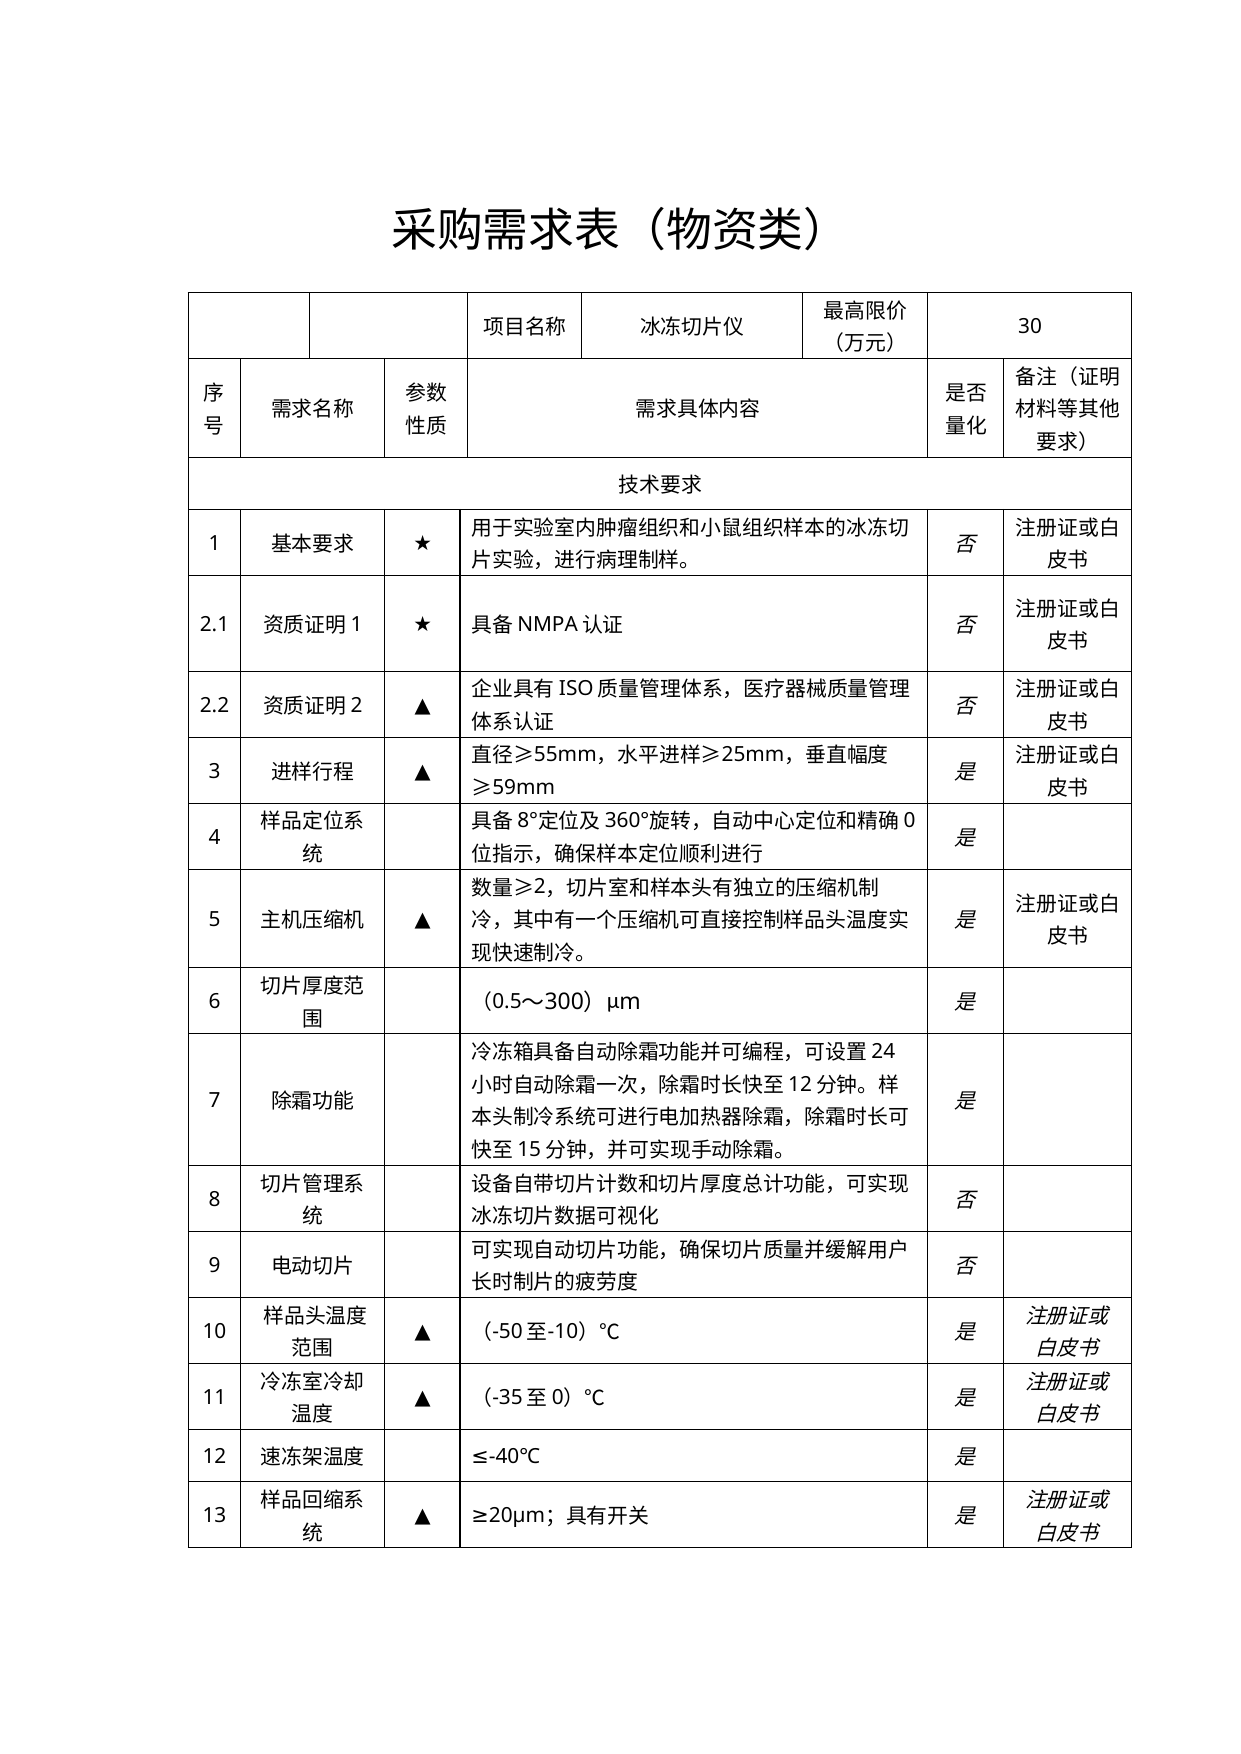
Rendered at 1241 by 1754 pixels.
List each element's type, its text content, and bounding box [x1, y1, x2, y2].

text 采购需求表（物资类） [187, 178, 1053, 276]
table_cell [1004, 1232, 1131, 1297]
table_cell 直径≥55mm，水平进样≥25mm，垂直幅度≥59mm [461, 738, 927, 803]
table_cell [1004, 1166, 1131, 1231]
table_cell 8 [189, 1166, 240, 1231]
table_cell ≥20μm；具有开关 [461, 1482, 927, 1547]
table_cell 6 [189, 968, 240, 1033]
table_cell 2.2 [189, 672, 240, 737]
table_cell 除霜功能 [241, 1034, 384, 1165]
table_cell 速冻架温度 [241, 1430, 384, 1481]
table_cell 注册证或白皮书 [1004, 1298, 1131, 1363]
table_cell 是否 量化 [928, 359, 1003, 457]
table_cell 12 [189, 1430, 240, 1481]
table_cell 是 [928, 1430, 1003, 1481]
table_cell （0.5～300）μm [461, 968, 927, 1033]
table_cell 5 [189, 870, 240, 967]
table_cell 注册证或白皮书 [1004, 738, 1131, 803]
table_cell ★ [385, 576, 459, 671]
table_cell 9 [189, 1232, 240, 1297]
table_cell 主机压缩机 [241, 870, 384, 967]
table_cell 具备NMPA认证 [461, 576, 927, 671]
table_cell 是 [928, 1298, 1003, 1363]
table_cell 序号 [189, 359, 240, 457]
table_cell 设备自带切片计数和切片厚度总计功能，可实现冰冻切片数据可视化 [461, 1166, 927, 1231]
table_cell 需求具体内容 [468, 359, 927, 457]
table_cell 需求名称 [241, 359, 384, 457]
table_cell 注册证或白皮书 [1004, 1364, 1131, 1429]
table_header [189, 293, 309, 358]
table_cell 参数 性质 [385, 359, 467, 457]
table_cell 2.1 [189, 576, 240, 671]
table_cell ▲ [385, 1298, 459, 1363]
table_cell 基本要求 [241, 510, 384, 575]
table_cell 否 [928, 510, 1003, 575]
table_cell 否 [928, 672, 1003, 737]
table_cell ▲ [385, 1364, 459, 1429]
table_cell [1004, 1034, 1131, 1165]
table_cell 注册证或白皮书 [1004, 672, 1131, 737]
table_cell 样品回缩系统 [241, 1482, 384, 1547]
table_cell [385, 968, 459, 1033]
table_header [310, 293, 467, 358]
table_cell 是 [928, 968, 1003, 1033]
table_cell ▲ [385, 672, 459, 737]
table_cell 备注（证明材料等其他要求） [1004, 359, 1131, 457]
table_cell （-50至-10）℃ [461, 1298, 927, 1363]
table_cell 冷冻室冷却温度 [241, 1364, 384, 1429]
table_cell 资质证明1 [241, 576, 384, 671]
table_cell [385, 804, 459, 869]
table_cell 4 [189, 804, 240, 869]
table_header 最高限价（万元） [803, 293, 927, 358]
table_cell 数量≥2，切片室和样本头有独立的压缩机制冷，其中有一个压缩机可直接控制样品头温度实现快速制冷。 [461, 870, 927, 967]
table_cell 电动切片 [241, 1232, 384, 1297]
table_cell 是 [928, 1034, 1003, 1165]
table_cell 7 [189, 1034, 240, 1165]
table_cell （-35至0）℃ [461, 1364, 927, 1429]
table_cell 是 [928, 1364, 1003, 1429]
table_cell 技术要求 [189, 458, 1131, 509]
table_cell 是 [928, 804, 1003, 869]
table_cell 可实现自动切片功能，确保切片质量并缓解用户长时制片的疲劳度 [461, 1232, 927, 1297]
table_cell ≤-40℃ [461, 1430, 927, 1481]
table_cell 切片厚度范围 [241, 968, 384, 1033]
table_cell 样品定位系统 [241, 804, 384, 869]
table_cell 进样行程 [241, 738, 384, 803]
table_cell 切片管理系统 [241, 1166, 384, 1231]
table_cell [385, 1034, 459, 1165]
table_cell 冷冻箱具备自动除霜功能并可编程，可设置24小时自动除霜一次，除霜时长快至12分钟。样本头制冷系统可进行电加热器除霜，除霜时长可快至15分钟，并可实现手动除霜。 [461, 1034, 927, 1165]
table_cell ▲ [385, 870, 459, 967]
table_cell ▲ [385, 738, 459, 803]
table_cell 10 [189, 1298, 240, 1363]
table_cell ★ [385, 510, 459, 575]
table_cell 用于实验室内肿瘤组织和小鼠组织样本的冰冻切片实验，进行病理制样。 [461, 510, 927, 575]
table_cell [385, 1166, 459, 1231]
table_cell 注册证或白皮书 [1004, 510, 1131, 575]
table_cell 否 [928, 576, 1003, 671]
table_cell 注册证或白皮书 [1004, 1482, 1131, 1547]
table_cell [385, 1232, 459, 1297]
table_cell 否 [928, 1166, 1003, 1231]
table_cell 1 [189, 510, 240, 575]
table_cell 注册证或白皮书 [1004, 576, 1131, 671]
table_header 30 [928, 293, 1131, 358]
table_cell [385, 1430, 459, 1481]
table_cell 否 [928, 1232, 1003, 1297]
table_cell 资质证明2 [241, 672, 384, 737]
table_header 冰冻切片仪 [582, 293, 802, 358]
table_cell [1004, 804, 1131, 869]
table_header 项目名称 [468, 293, 581, 358]
table_cell 企业具有ISO质量管理体系，医疗器械质量管理体系认证 [461, 672, 927, 737]
table_cell 是 [928, 870, 1003, 967]
table_cell 是 [928, 1482, 1003, 1547]
table_cell [1004, 968, 1131, 1033]
table_cell 11 [189, 1364, 240, 1429]
table_cell 13 [189, 1482, 240, 1547]
table_cell 注册证或白皮书 [1004, 870, 1131, 967]
table_cell 具备8°定位及360°旋转，自动中心定位和精确0位指示，确保样本定位顺利进行 [461, 804, 927, 869]
table_cell 样品头温度范围 [241, 1298, 384, 1363]
table_cell [1004, 1430, 1131, 1481]
table_cell 是 [928, 738, 1003, 803]
table_cell 3 [189, 738, 240, 803]
table_cell ▲ [385, 1482, 459, 1547]
